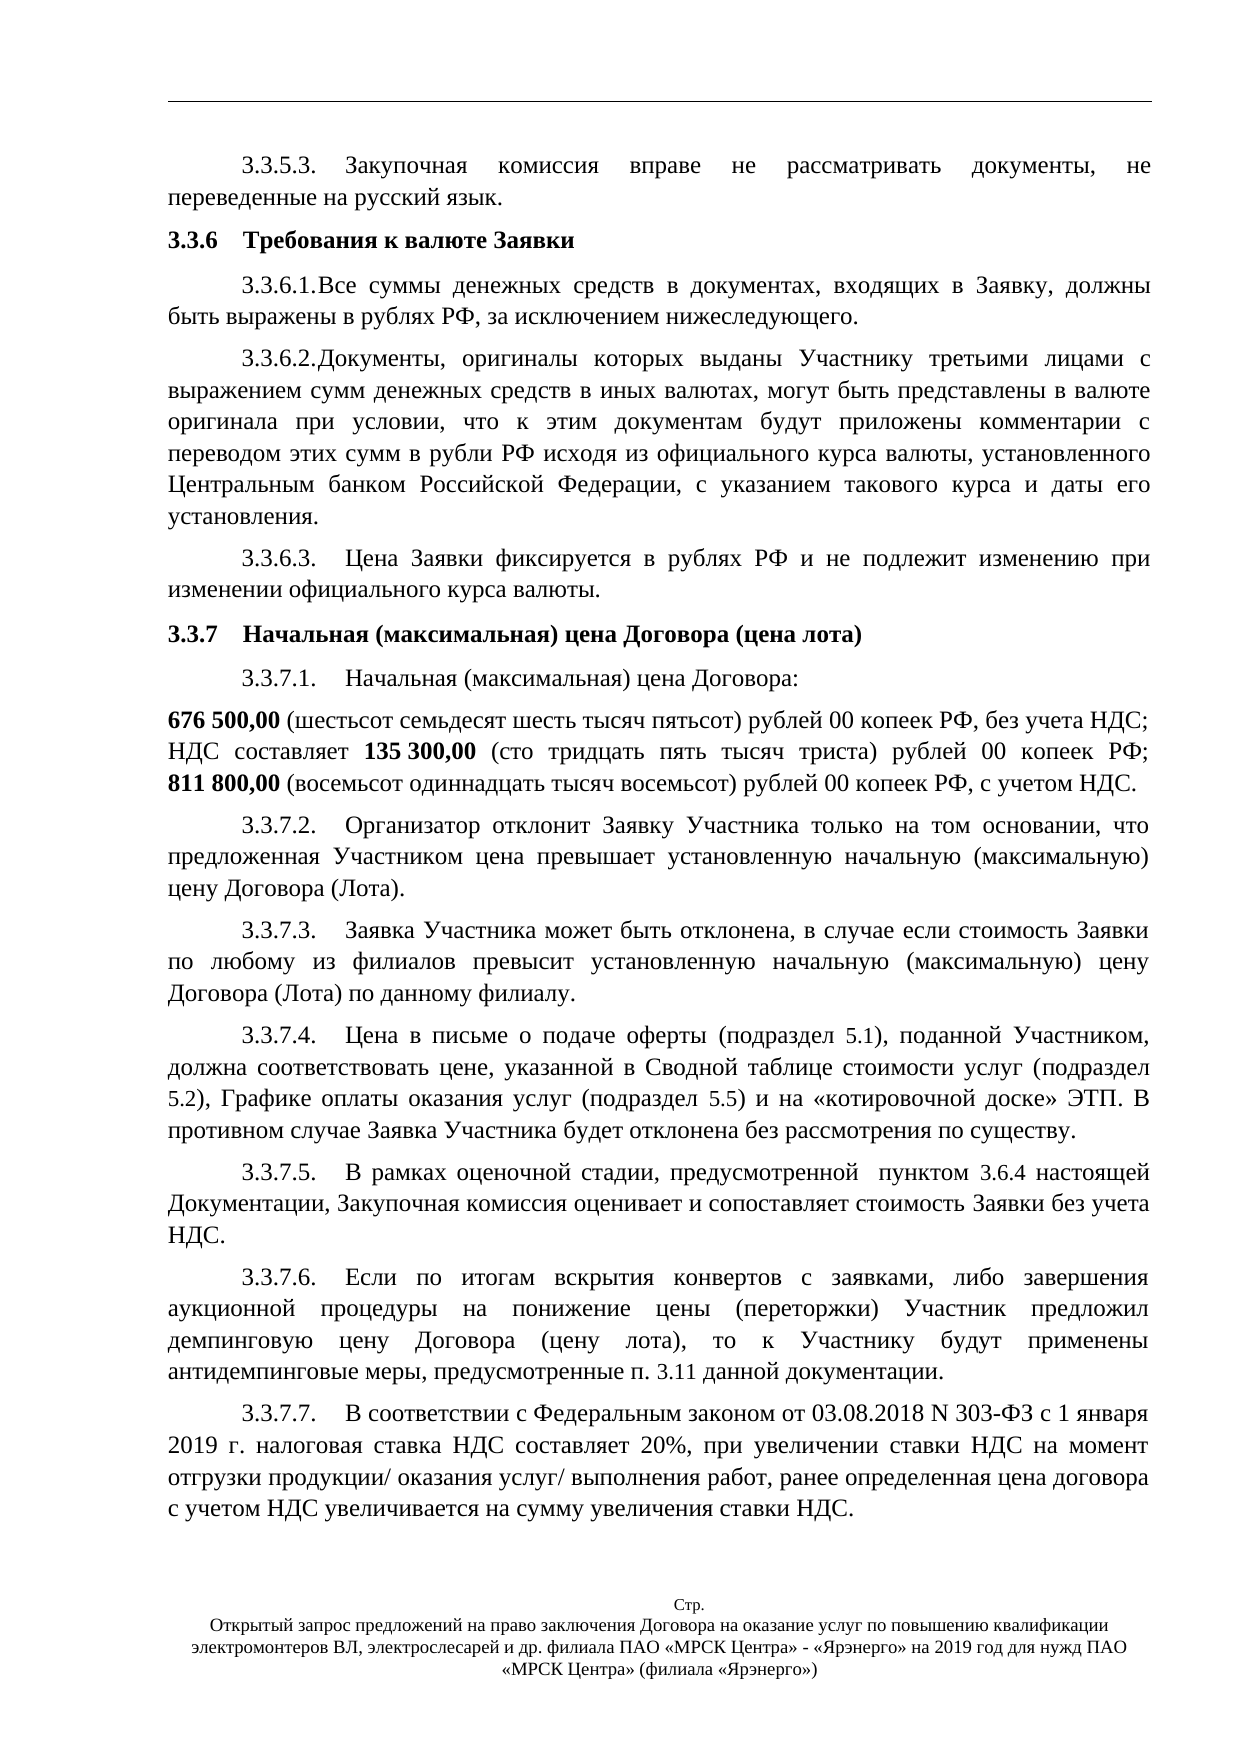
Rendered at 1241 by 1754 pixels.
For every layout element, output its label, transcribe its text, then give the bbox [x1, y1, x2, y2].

list Все суммы денежных средств в документах, входящих в Заявку, должны быть выражены в рублях РФ, за исключением нижеследующего. [168, 270, 1152, 330]
list Заявка Участника может быть отклонена, в случае если стоимость Заявки по любому из филиалов превысит установленную начальную (максимальную) цену Договора (Лота) по данному филиалу. [168, 915, 1150, 1007]
list Организатор отклонит Заявку Участника только на том основании, что предложенная Участником цена превышает установленную начальную (максимальную) цену Договора (Лота). [168, 810, 1150, 902]
list Закупочная комиссия вправе не рассматривать документы, не переведенные на русский язык. [168, 150, 1152, 210]
list Документы, оригиналы которых выданы Участнику третьими лицами с выражением сумм денежных средств в иных валютах, могут быть представлены в валюте оригинала при условии, что к этим документам будут приложены комментарии с переводом этих сумм в рубли РФ исходя из официального курса валюты, установленного Центральным банком Российской Федерации, с указанием такового курса и даты его установления. [168, 343, 1152, 530]
list В соответствии с Федеральным законом от 03.08.2018 N 303-ФЗ с 1 января 2019 г. налоговая ставка НДС составляет 20%, при увеличении ставки НДС на момент отгрузки продукции/ оказания услуг/ выполнения работ, ранее определенная цена договора с учетом НДС увеличивается на сумму увеличения ставки НДС. [168, 1398, 1150, 1522]
subtitle Требования к валюте Заявки [168, 226, 1152, 254]
text 676 500,00 (шестьсот семьдесят шесть тысяч пятьсот) рублей 00 копеек РФ, без учета НДС; НДС составляет 135 300,00 (сто тридцать пять тысяч триста) рублей 00 копеек РФ; 811 800,00 (восемьсот одиннадцать тысяч восемьсот) рублей 00 копеек РФ, с учетом НДС. [168, 705, 1150, 797]
list Если по итогам вскрытия конвертов с заявками, либо завершения аукционной процедуры на понижение цены (переторжки) Участник предложил демпинговую цену Договора (цену лота), то к Участнику будут применены антидемпинговые меры, предусмотренные п. 3.11 данной документации. [168, 1262, 1150, 1385]
list Начальная (максимальная) цена Договора: [168, 663, 1150, 691]
list В рамках оценочной стадии, предусмотренной пунктом 3.6.4 настоящей Документации, Закупочная комиссия оценивает и сопоставляет стоимость Заявки без учета НДС. [168, 1157, 1150, 1248]
subtitle Начальная (максимальная) цена Договора (цена лота) [168, 619, 1152, 647]
list Цена в письме о подаче оферты (подраздел 5.1), поданной Участником, должна соответствовать цене, указанной в Сводной таблице стоимости услуг (подраздел 5.2), Графике оплаты оказания услуг (подраздел 5.5) и на «котировочной доске» ЭТП. В противном случае Заявка Участника будет отклонена без рассмотрения по существу. [168, 1020, 1150, 1143]
list Цена Заявки фиксируется в рублях РФ и не подлежит изменению при изменении официального курса валюты. [168, 543, 1152, 603]
